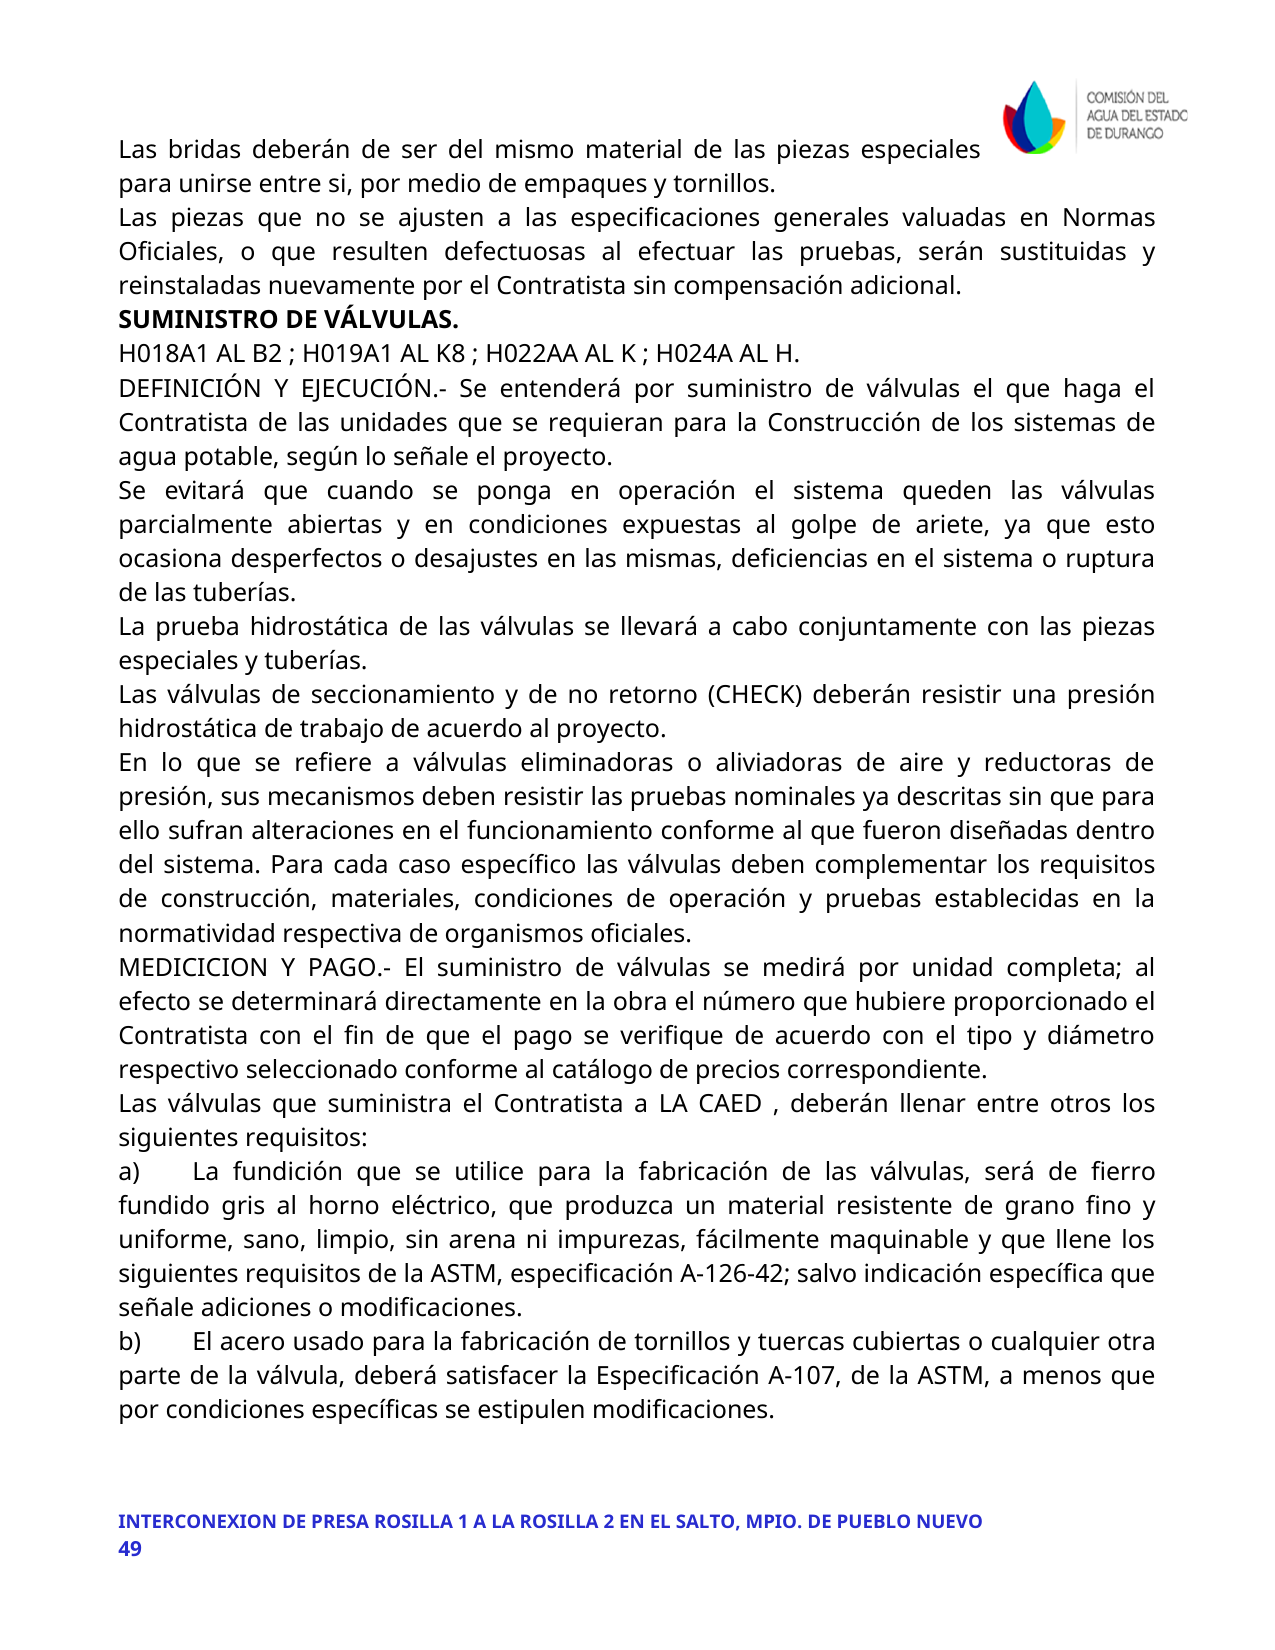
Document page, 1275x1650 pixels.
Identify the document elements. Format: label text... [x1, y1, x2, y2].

text H018A1 AL B2 ; H019A1 AL K8 ; H022AA AL K ; H024A AL H. [118, 336, 1157, 370]
text SUMINISTRO DE VÁLVULAS. [118, 302, 1157, 336]
text La prueba hidrostática de las válvulas se llevará a cabo conjuntamente con las piezas especiales y tuberías. [118, 609, 1157, 677]
text Las válvulas de seccionamiento y de no retorno (CHECK) deberán resistir una presión hidrostática de trabajo de acuerdo al proyecto. [118, 677, 1157, 745]
text En lo que se refiere a válvulas eliminadoras o aliviadoras de aire y reductoras de presión, sus mecanismos deben resistir las pruebas nominales ya descritas sin que para ello sufran alteraciones en el funcionamiento conforme al que fueron diseñadas dentro del sistema. Para cada caso específico las válvulas deben complementar los requisitos de construcción, materiales, condiciones de operación y pruebas establecidas en la normatividad respectiva de organismos oficiales. [118, 745, 1157, 949]
text Las piezas que no se ajusten a las especificaciones generales valuadas en Normas Oficiales, o que resulten defectuosas al efectuar las pruebas, serán sustituidas y reinstaladas nuevamente por el Contratista sin compensación adicional. [118, 200, 1157, 302]
text Las bridas deberán de ser del mismo material de las piezas especiales para unirse entre si, por medio de empaques y tornillos. [118, 132, 1157, 200]
picture [1000, 78, 1191, 157]
text Las válvulas que suministra el Contratista a LA CAED , deberán llenar entre otros los siguientes requisitos: [118, 1086, 1157, 1154]
text MEDICICION Y PAGO.- El suministro de válvulas se medirá por unidad completa; al efecto se determinará directamente en la obra el número que hubiere proporcionado el Contratista con el fin de que el pago se verifique de acuerdo con el tipo y diámetro respectivo seleccionado conforme al catálogo de precios correspondiente. [118, 949, 1157, 1086]
text a) La fundición que se utilice para la fabricación de las válvulas, será de fierro fundido gris al horno eléctrico, que produzca un material resistente de grano fino y uniforme, sano, limpio, sin arena ni impurezas, fácilmente maquinable y que llene los siguientes requisitos de la ASTM, especificación A-126-42; salvo indicación específica que señale adiciones o modificaciones. [118, 1154, 1157, 1324]
text b) El acero usado para la fabricación de tornillos y tuercas cubiertas o cualquier otra parte de la válvula, deberá satisfacer la Especificación A-107, de la ASTM, a menos que por condiciones específicas se estipulen modificaciones. [118, 1324, 1157, 1426]
text Se evitará que cuando se ponga en operación el sistema queden las válvulas parcialmente abiertas y en condiciones expuestas al golpe de ariete, ya que esto ocasiona desperfectos o desajustes en las mismas, deficiencias en el sistema o ruptura de las tuberías. [118, 472, 1157, 609]
text DEFINICIÓN Y EJECUCIÓN.- Se entenderá por suministro de válvulas el que haga el Contratista de las unidades que se requieran para la Construcción de los sistemas de agua potable, según lo señale el proyecto. [118, 370, 1157, 472]
